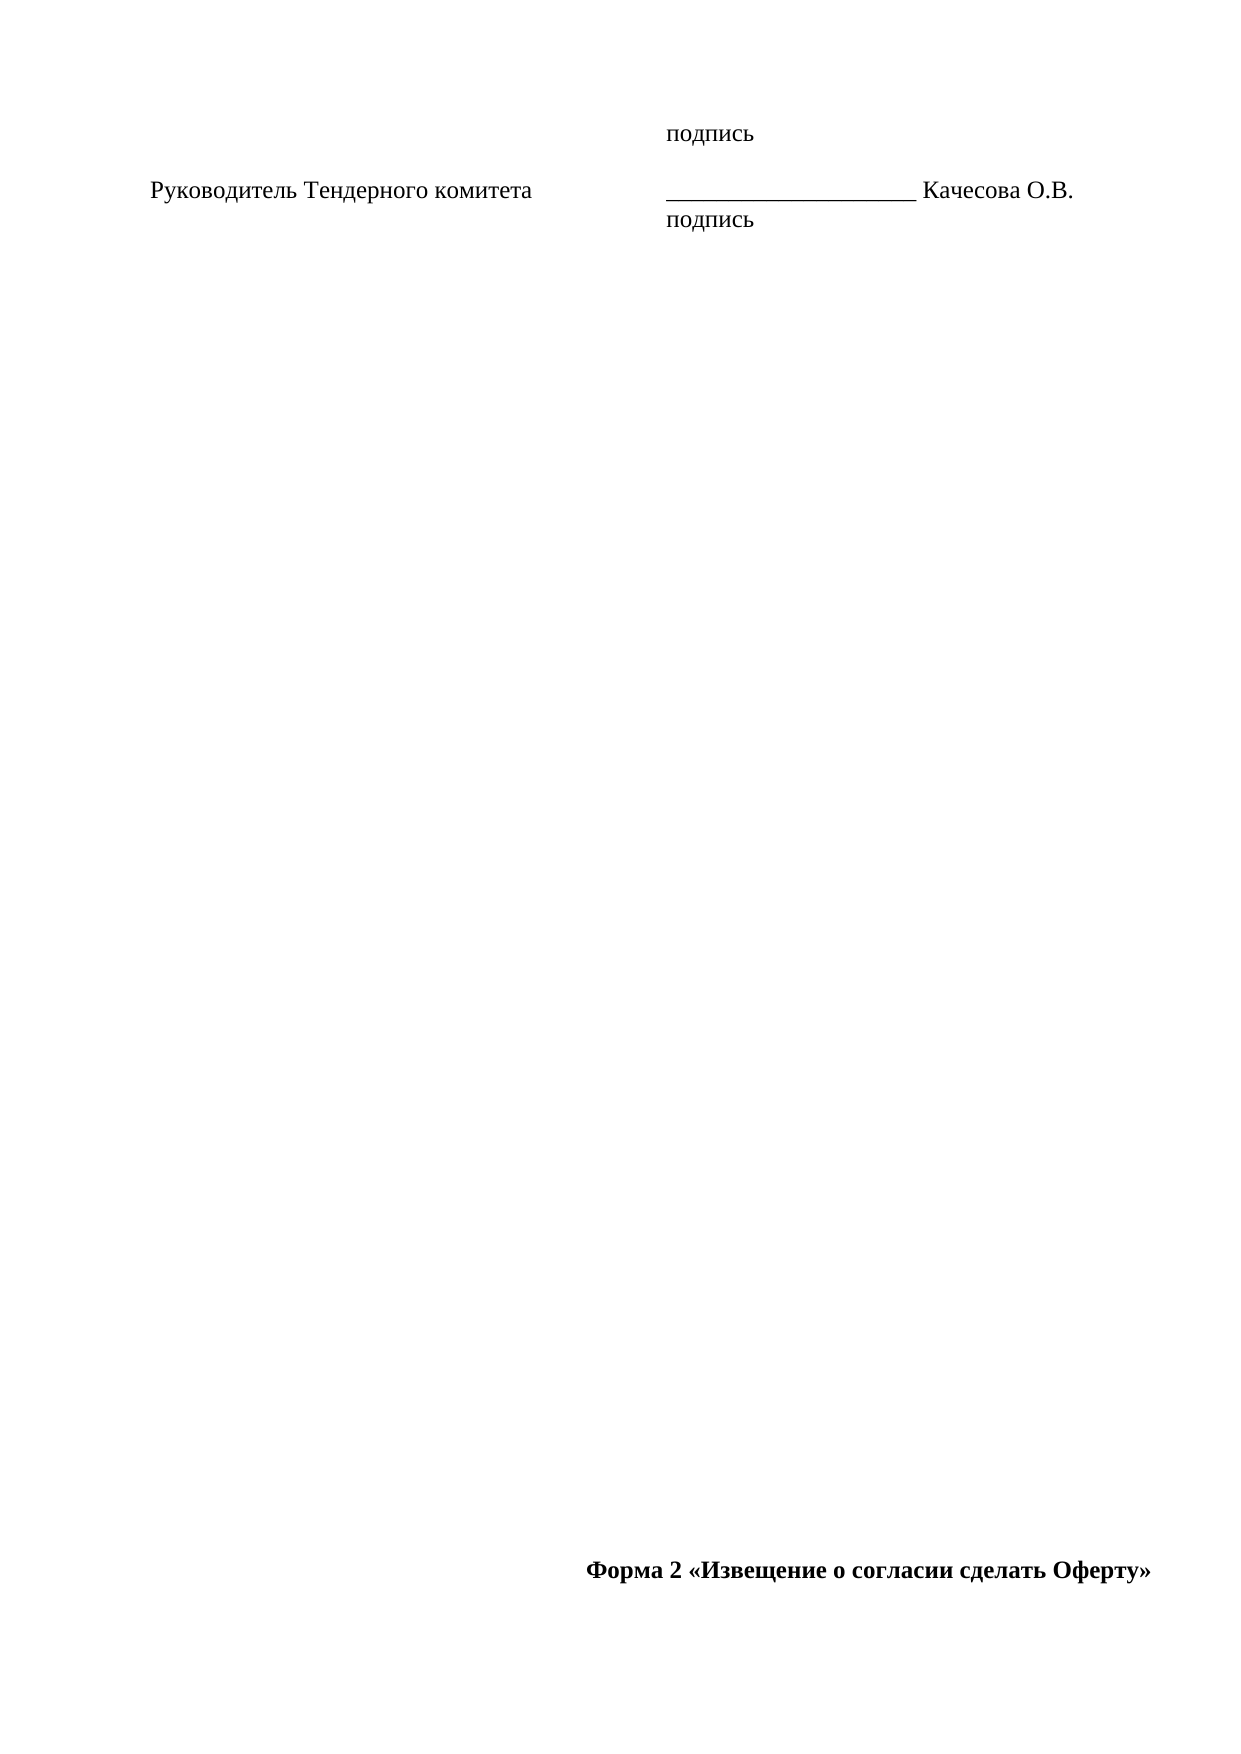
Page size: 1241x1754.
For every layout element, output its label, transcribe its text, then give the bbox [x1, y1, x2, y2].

text подпись [592, 204, 1152, 233]
text подпись [592, 118, 1152, 147]
text Руководитель Тендерного комитета ____________________ Качесова О.В. [150, 176, 1152, 204]
text Форма 2 «Извещение о согласии сделать Оферту» [150, 1556, 1152, 1584]
